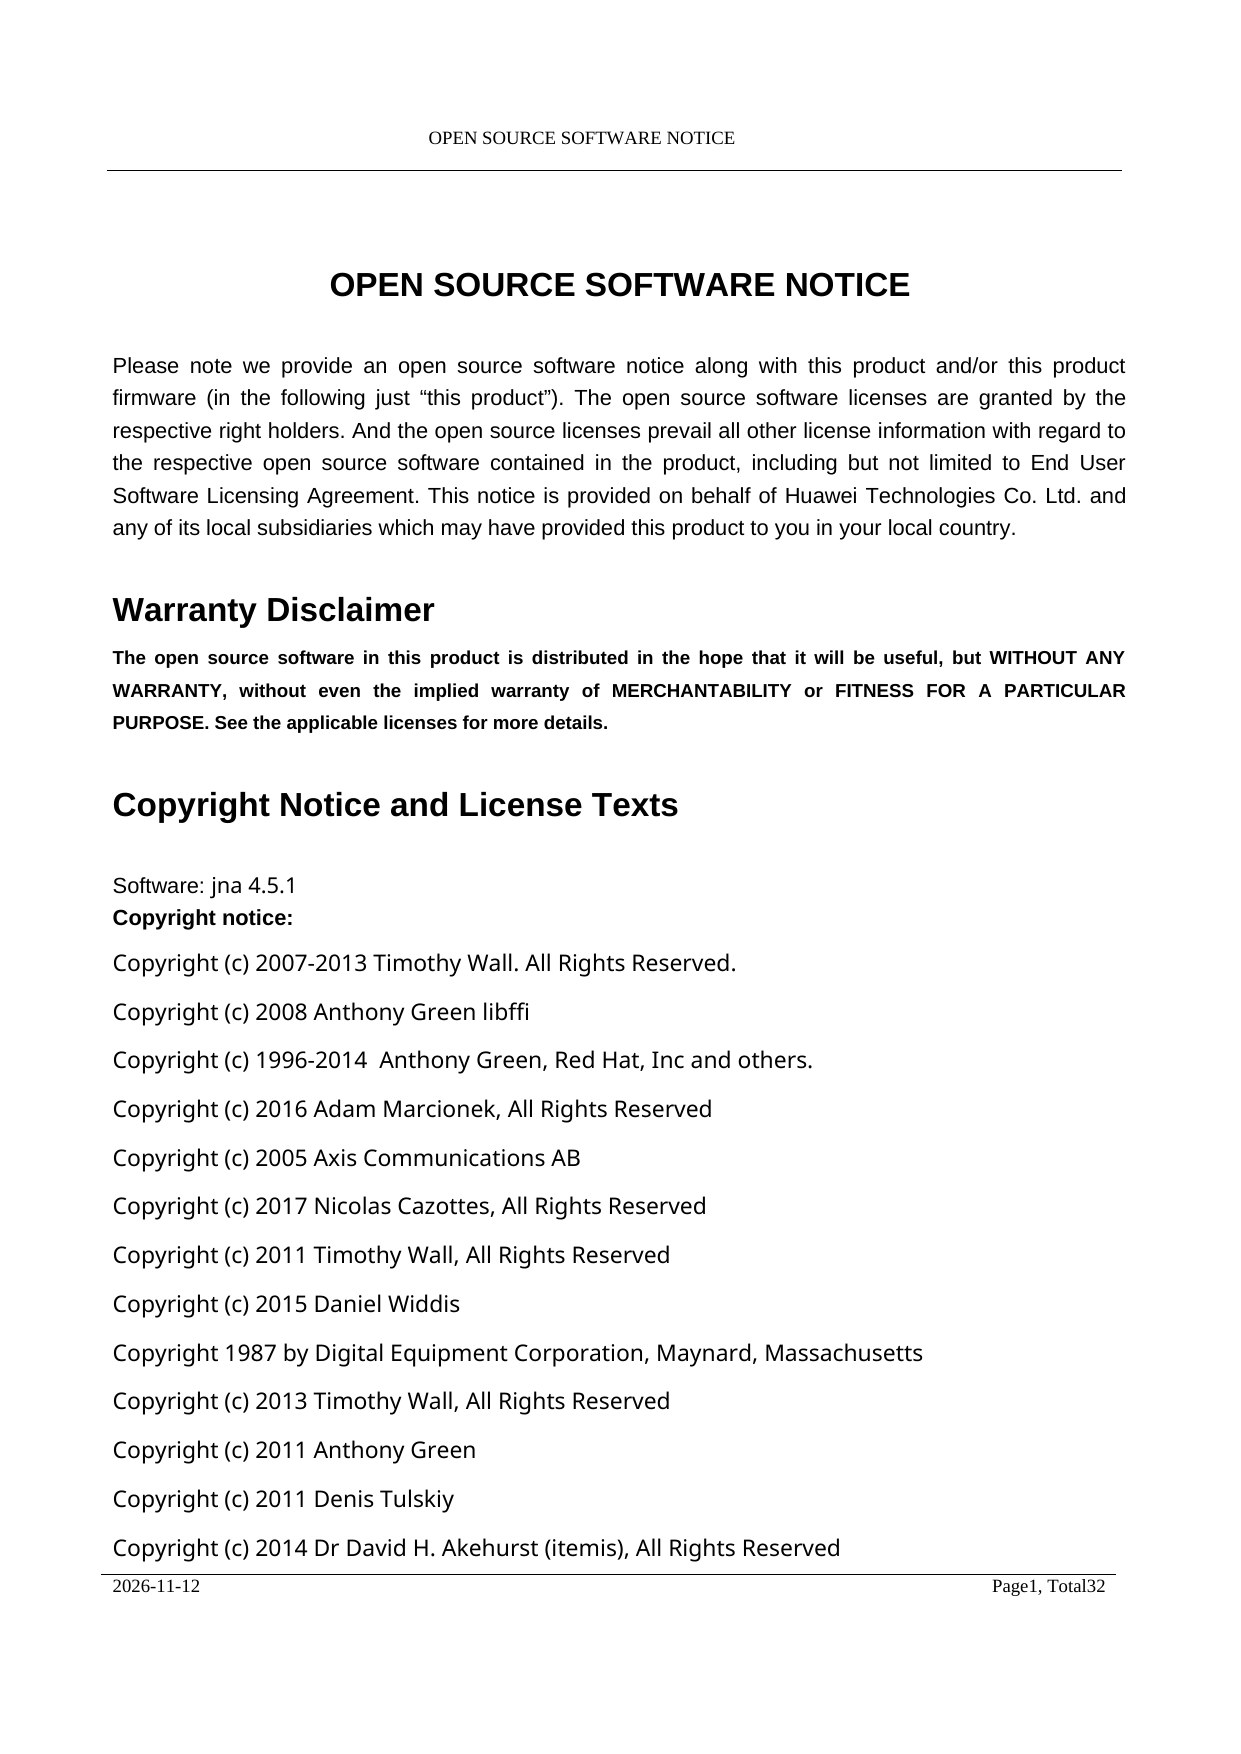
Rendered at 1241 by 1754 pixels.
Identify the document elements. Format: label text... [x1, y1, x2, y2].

text Copyright Notice and License Texts [112, 771, 1128, 836]
text Please note we provide an open source software notice along with this product and/or this product firmware (in the following just “this product”). The open source software licenses are granted by the respective right holders. And the open source licenses prevail all other license information with regard to the respective open source software contained in the product, including but not limited to End User Software Licensing Agreement. This notice is provided on behalf of Huawei Technologies Co. Ltd. and any of its local subsidiaries which may have provided this product to you in your local country. [112, 349, 1128, 544]
text Copyright (c) 2007-2013 Timothy Wall. All Rights Reserved. Copyright (c) 2008 Anthony Green libffi [112, 947, 1128, 1028]
text The open source software in this product is distributed in the hope that it will be useful, but WITHOUT ANY WARRANTY, without even the implied warranty of MERCHANTABILITY or FITNESS FOR A PARTICULAR PURPOSE. See the applicable licenses for more details. [112, 641, 1128, 739]
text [112, 1043, 1128, 1563]
text Copyright notice: [112, 901, 1128, 934]
text Software: jna 4.5.1 [112, 869, 1128, 901]
text Warranty Disclaimer [112, 576, 1128, 641]
text OPEN SOURCE SOFTWARE NOTICE [112, 251, 1128, 316]
